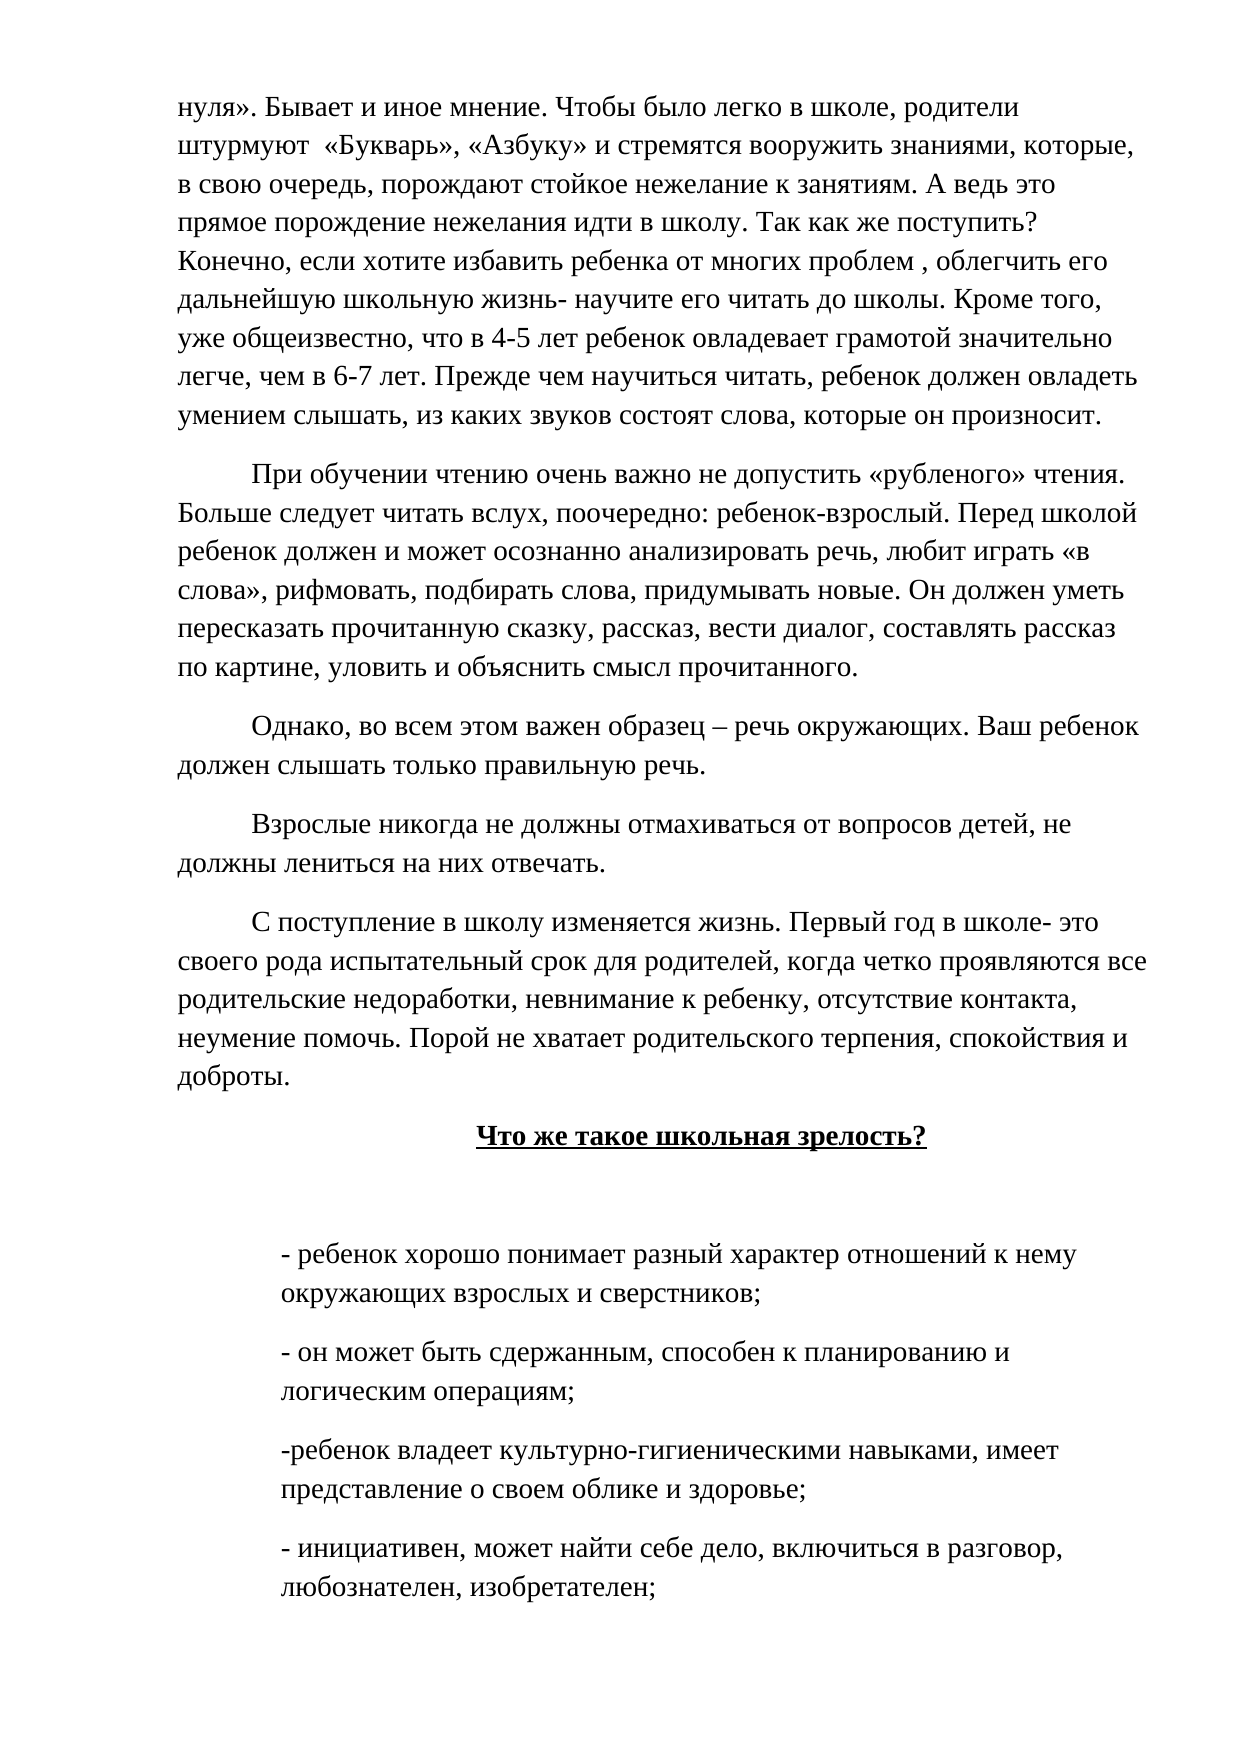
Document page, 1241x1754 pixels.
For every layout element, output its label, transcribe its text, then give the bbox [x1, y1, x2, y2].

text -ребенок владеет культурно-гигиеническими навыками, имеет представление о своем облике и здоровье; [281, 1432, 1152, 1504]
text С поступление в школу изменяется жизнь. Первый год в школе- это своего рода испытательный срок для родителей, когда четко проявляются все родительские недоработки, невнимание к ребенку, отсутствие контакта, неумение помочь. Порой не хватает родительского терпения, спокойствия и доброты. [177, 904, 1152, 1092]
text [177, 89, 1152, 431]
text - он может быть сдержанным, способен к планированию и логическим операциям; [281, 1334, 1152, 1407]
text - ребенок хорошо понимает разный характер отношений к нему окружающих взрослых и сверстников; [281, 1237, 1152, 1309]
text - инициативен, может найти себе дело, включиться в разговор, любознателен, изобретателен; [281, 1530, 1152, 1602]
text При обучении чтению очень важно не допустить «рубленого» чтения. Больше следует читать вслух, поочередно: ребенок-взрослый. Перед школой ребенок должен и может осознанно анализировать речь, любит играть «в слова», рифмовать, подбирать слова, придумывать новые. Он должен уметь пересказать прочитанную сказку, рассказ, вести диалог, составлять рассказ по картине, уловить и объяснить смысл прочитанного. [177, 456, 1152, 683]
text Взрослые никогда не должны отмахиваться от вопросов детей, не должны лениться на них отвечать. [177, 806, 1152, 878]
text Что же такое школьная зрелость? [177, 1118, 1152, 1151]
text Однако, во всем этом важен образец – речь окружающих. Ваш ребенок должен слышать только правильную речь. [177, 708, 1152, 781]
